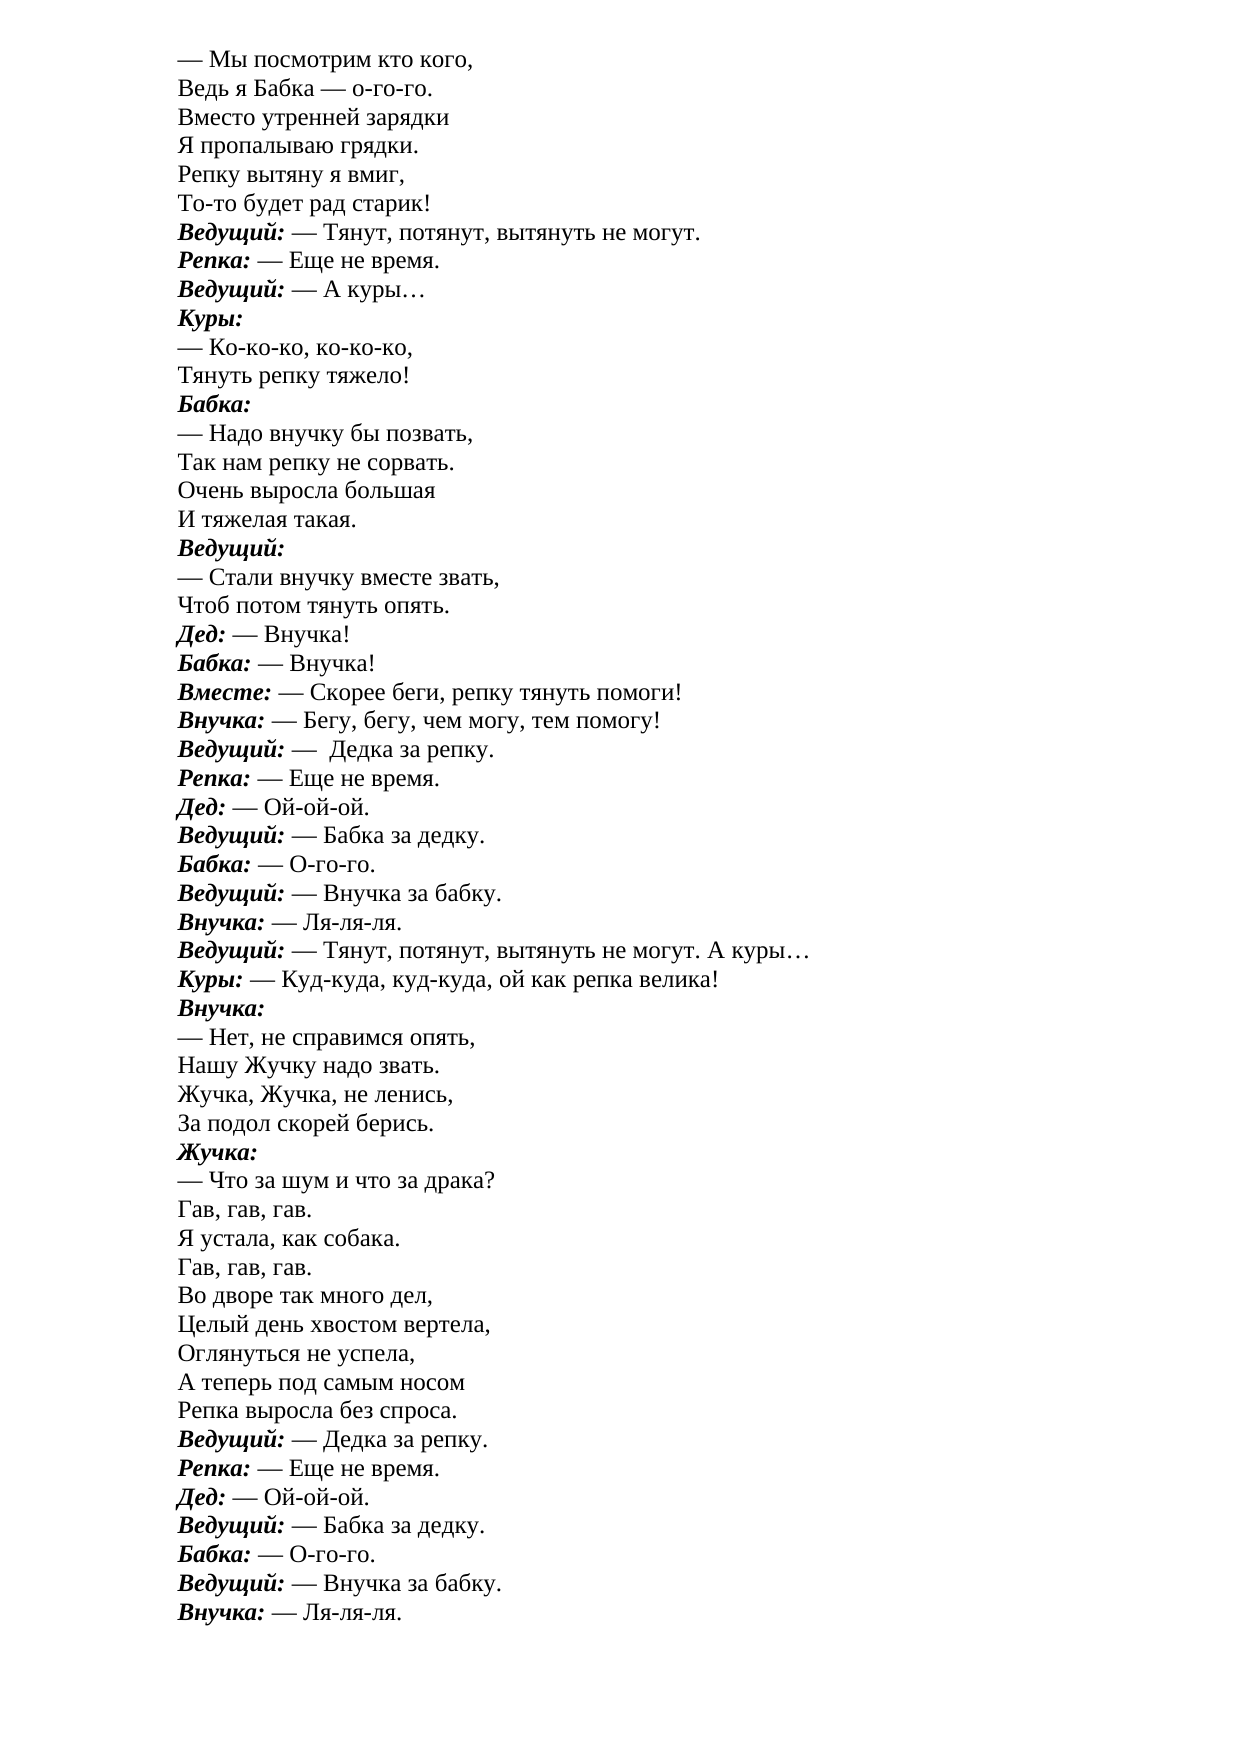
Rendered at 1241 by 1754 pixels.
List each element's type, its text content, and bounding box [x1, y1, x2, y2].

text Дед: — Ой-ой-ой. [177, 792, 1152, 821]
text — Стали внучку вместе звать, Чтоб потом тянуть опять. [177, 562, 1152, 619]
text Ведущий: — Внучка за бабку. [177, 1568, 1152, 1597]
text — Надо внучку бы позвать, Так нам репку не сорвать. Очень выросла большая И тяжелая такая. [177, 418, 1152, 533]
text Куры: — Куд-куда, куд-куда, ой как репка велика! [177, 964, 1152, 993]
text Внучка: — Ля-ля-ля. [177, 1597, 1152, 1626]
text Ведущий: — Тянут, потянут, вытянуть не могут. [177, 217, 1152, 246]
text Внучка: [177, 993, 1152, 1022]
text Ведущий: — Тянут, потянут, вытянуть не могут. А куры… [177, 936, 1152, 964]
text Куры: [177, 303, 1152, 332]
text Внучка: — Бегу, бегу, чем могу, тем помогу! [177, 706, 1152, 734]
text Ведущий: — А куры… [177, 274, 1152, 303]
text — Что за шум и что за драка? Гав, гав, гав. Я устала, как собака. Гав, гав, гав. Во дворе так много дел, Целый день хвостом вертела, Оглянуться не успела, А теперь под самым носом Репка выросла без спроса. [177, 1166, 1152, 1424]
text Бабка: [177, 389, 1152, 418]
text — Мы посмотрим кто кого, Ведь я Бабка — о-го-го. Вместо утренней зарядки Я пропалываю грядки. Репку вытяну я вмиг, То-то будет рад старик! [177, 44, 1152, 217]
text Репка: — Еще не время. [177, 763, 1152, 792]
text Дед: — Ой-ой-ой. [177, 1482, 1152, 1511]
text Репка: — Еще не время. [177, 246, 1152, 274]
text Ведущий: [177, 533, 1152, 562]
text Ведущий: — Бабка за дедку. [177, 821, 1152, 849]
text Ведущий: — Внучка за бабку. [177, 878, 1152, 907]
text Бабка: — О-го-го. [177, 849, 1152, 878]
text Жучка: [177, 1137, 1152, 1166]
text — Нет, не справимся опять, Нашу Жучку надо звать. Жучка, Жучка, не ленись, За подол скорей берись. [177, 1022, 1152, 1137]
text Ведущий: — Дедка за репку. [177, 1424, 1152, 1453]
text Ведущий: — Дедка за репку. [177, 734, 1152, 763]
text Дед: — Внучка! [177, 619, 1152, 648]
text Внучка: — Ля-ля-ля. [177, 907, 1152, 936]
text Бабка: — О-го-го. [177, 1539, 1152, 1568]
text Бабка: — Внучка! [177, 648, 1152, 677]
text — Ко-ко-ко, ко-ко-ко, Тянуть репку тяжело! [177, 332, 1152, 389]
text Ведущий: — Бабка за дедку. [177, 1511, 1152, 1539]
text Вместе: — Скорее беги, репку тянуть помоги! [177, 677, 1152, 706]
text Репка: — Еще не время. [177, 1453, 1152, 1482]
